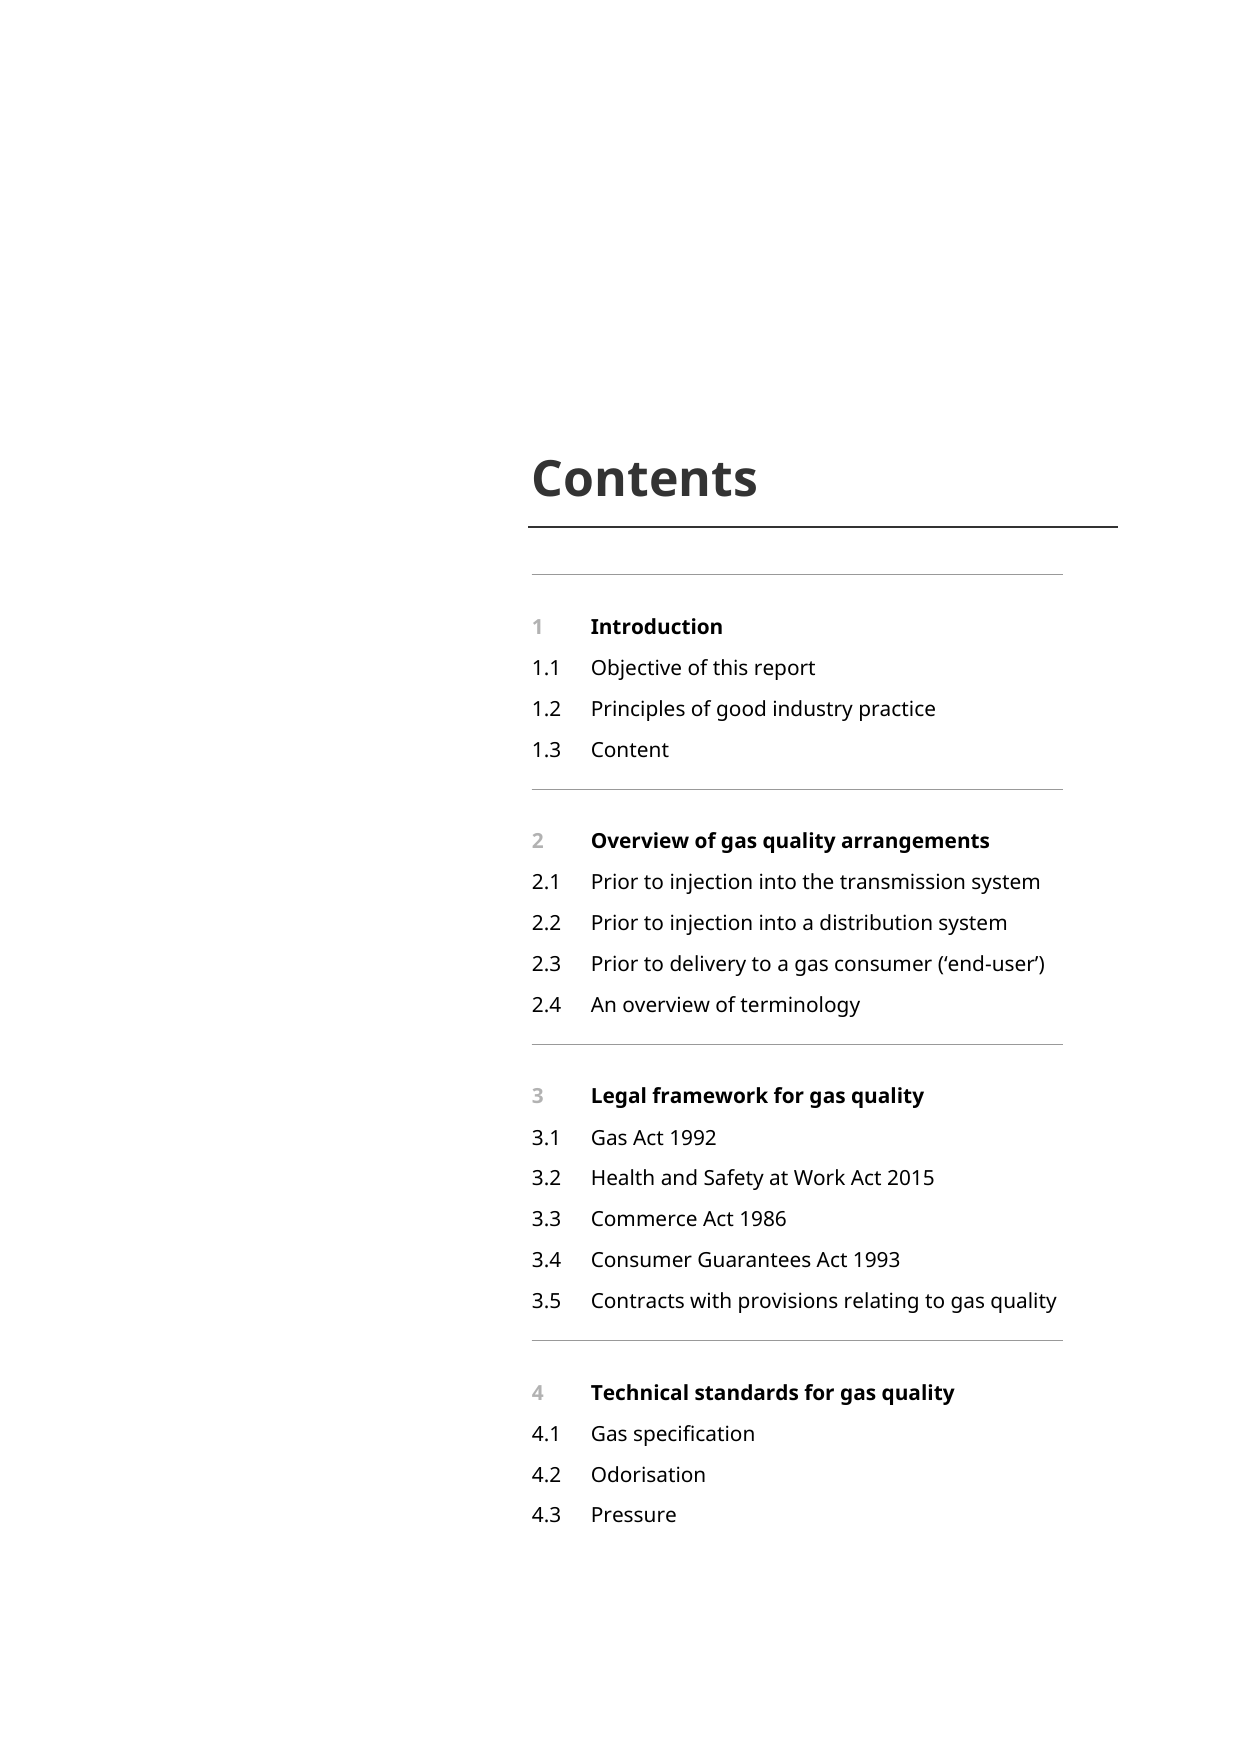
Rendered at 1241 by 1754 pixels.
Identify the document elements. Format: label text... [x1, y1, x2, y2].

text 3.4 Consumer Guarantees Act 1993 21 [532, 1245, 1063, 1274]
text 2.4 An overview of terminology 12 [532, 990, 1063, 1019]
text 3.3 Commerce Act 1986 19 [532, 1204, 1063, 1233]
text 4.1 Gas specification 27 [532, 1419, 1063, 1447]
text 3.1 Gas Act 1992 15 [532, 1123, 1063, 1151]
text 4 Technical standards for gas quality 27 [532, 1341, 1063, 1406]
text 4.2 Odorisation 29 [532, 1460, 1063, 1488]
text 1 Introduction 7 [532, 575, 1063, 641]
text 2.2 Prior to injection into a distribution system 10 [532, 908, 1063, 937]
text 4.3 Pressure 29 [532, 1501, 1063, 1529]
text 3.5 Contracts with provisions relating to gas quality 22 [532, 1286, 1063, 1315]
text 1.2 Principles of good industry practice 7 [532, 694, 1063, 722]
text 1.1 Objective of this report 7 [532, 653, 1063, 682]
text 2.1 Prior to injection into the transmission system 9 [532, 867, 1063, 896]
text 3 Legal framework for gas quality 14 [532, 1045, 1063, 1110]
text 2 Overview of gas quality arrangements 9 [532, 790, 1063, 855]
text 1.3 Content 8 [532, 735, 1063, 763]
text 3.2 Health and Safety at Work Act 2015 19 [532, 1163, 1063, 1192]
text Contents [532, 443, 1063, 511]
text 2.3 Prior to delivery to a gas consumer (‘end-user’) 11 [532, 949, 1063, 978]
